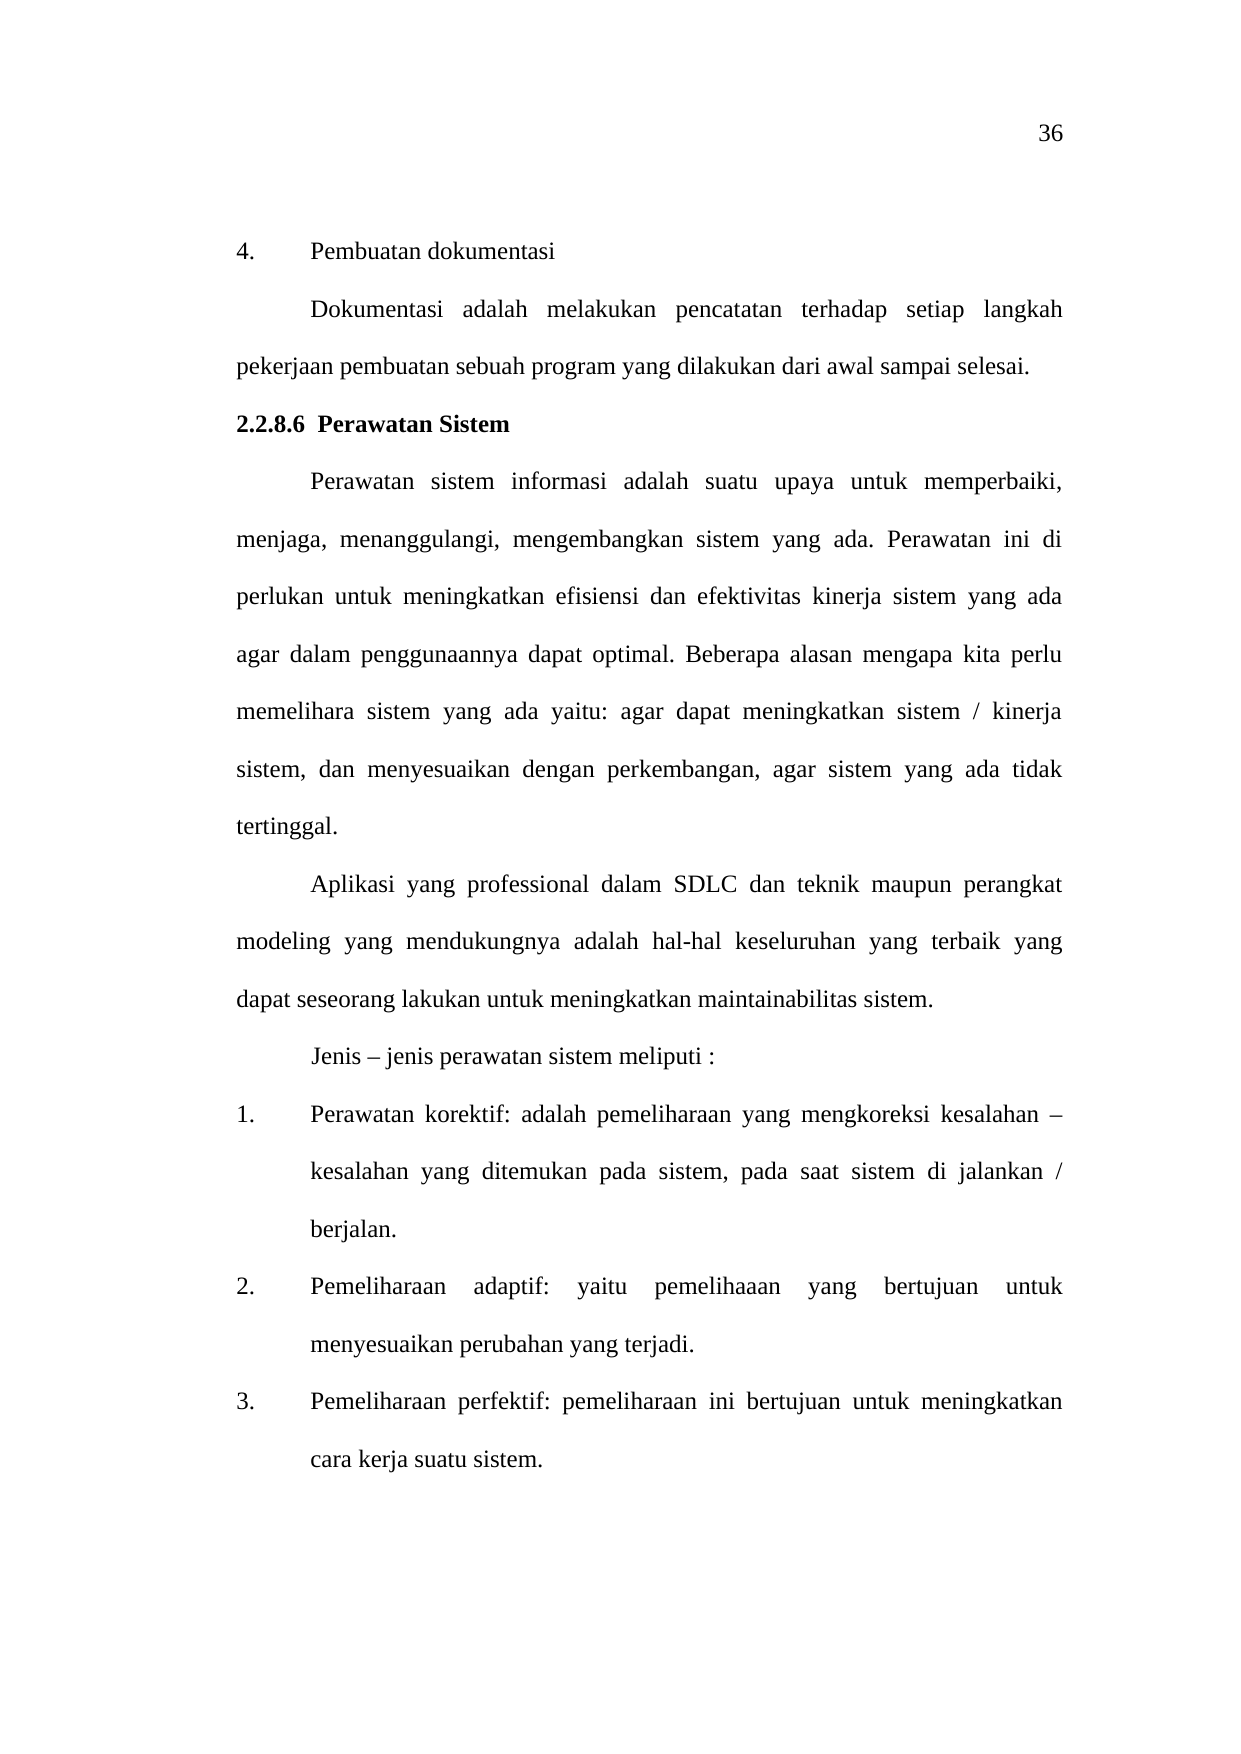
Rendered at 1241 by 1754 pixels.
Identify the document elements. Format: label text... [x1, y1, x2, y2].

list Pemeliharaan adaptif: yaitu pemelihaaan yang bertujuan untuk menyesuaikan perubahan yang terjadi. [236, 1271, 1063, 1357]
list Aplikasi yang professional dalam SDLC dan teknik maupun perangkat modeling yang mendukungnya adalah hal-hal keseluruhan yang terbaik yang dapat seseorang lakukan untuk meningkatkan maintainabilitas sistem. [236, 869, 1063, 1012]
list Perawatan sistem informasi adalah suatu upaya untuk memperbaiki, menjaga, menanggulangi, mengembangkan sistem yang ada. Perawatan ini di perlukan untuk meningkatkan efisiensi dan efektivitas kinerja sistem yang ada agar dalam penggunaannya dapat optimal. Beberapa alasan mengapa kita perlu memelihara sistem yang ada yaitu: agar dapat meningkatkan sistem / kinerja sistem, dan menyesuaikan dengan perkembangan, agar sistem yang ada tidak tertinggal. [236, 466, 1063, 840]
list Pembuatan dokumentasi [236, 236, 1063, 265]
list Dokumentasi adalah melakukan pencatatan terhadap setiap langkah pekerjaan pembuatan sebuah program yang dilakukan dari awal sampai selesai. [236, 294, 1063, 380]
list Jenis – jenis perawatan sistem meliputi : [236, 1041, 1063, 1070]
list Perawatan korektif: adalah pemeliharaan yang mengkoreksi kesalahan – kesalahan yang ditemukan pada sistem, pada saat sistem di jalankan / berjalan. [236, 1099, 1063, 1242]
list Pemeliharaan perfektif: pemeliharaan ini bertujuan untuk meningkatkan cara kerja suatu sistem. [236, 1386, 1063, 1472]
list 2.2.8.6 Perawatan Sistem [236, 409, 1063, 437]
